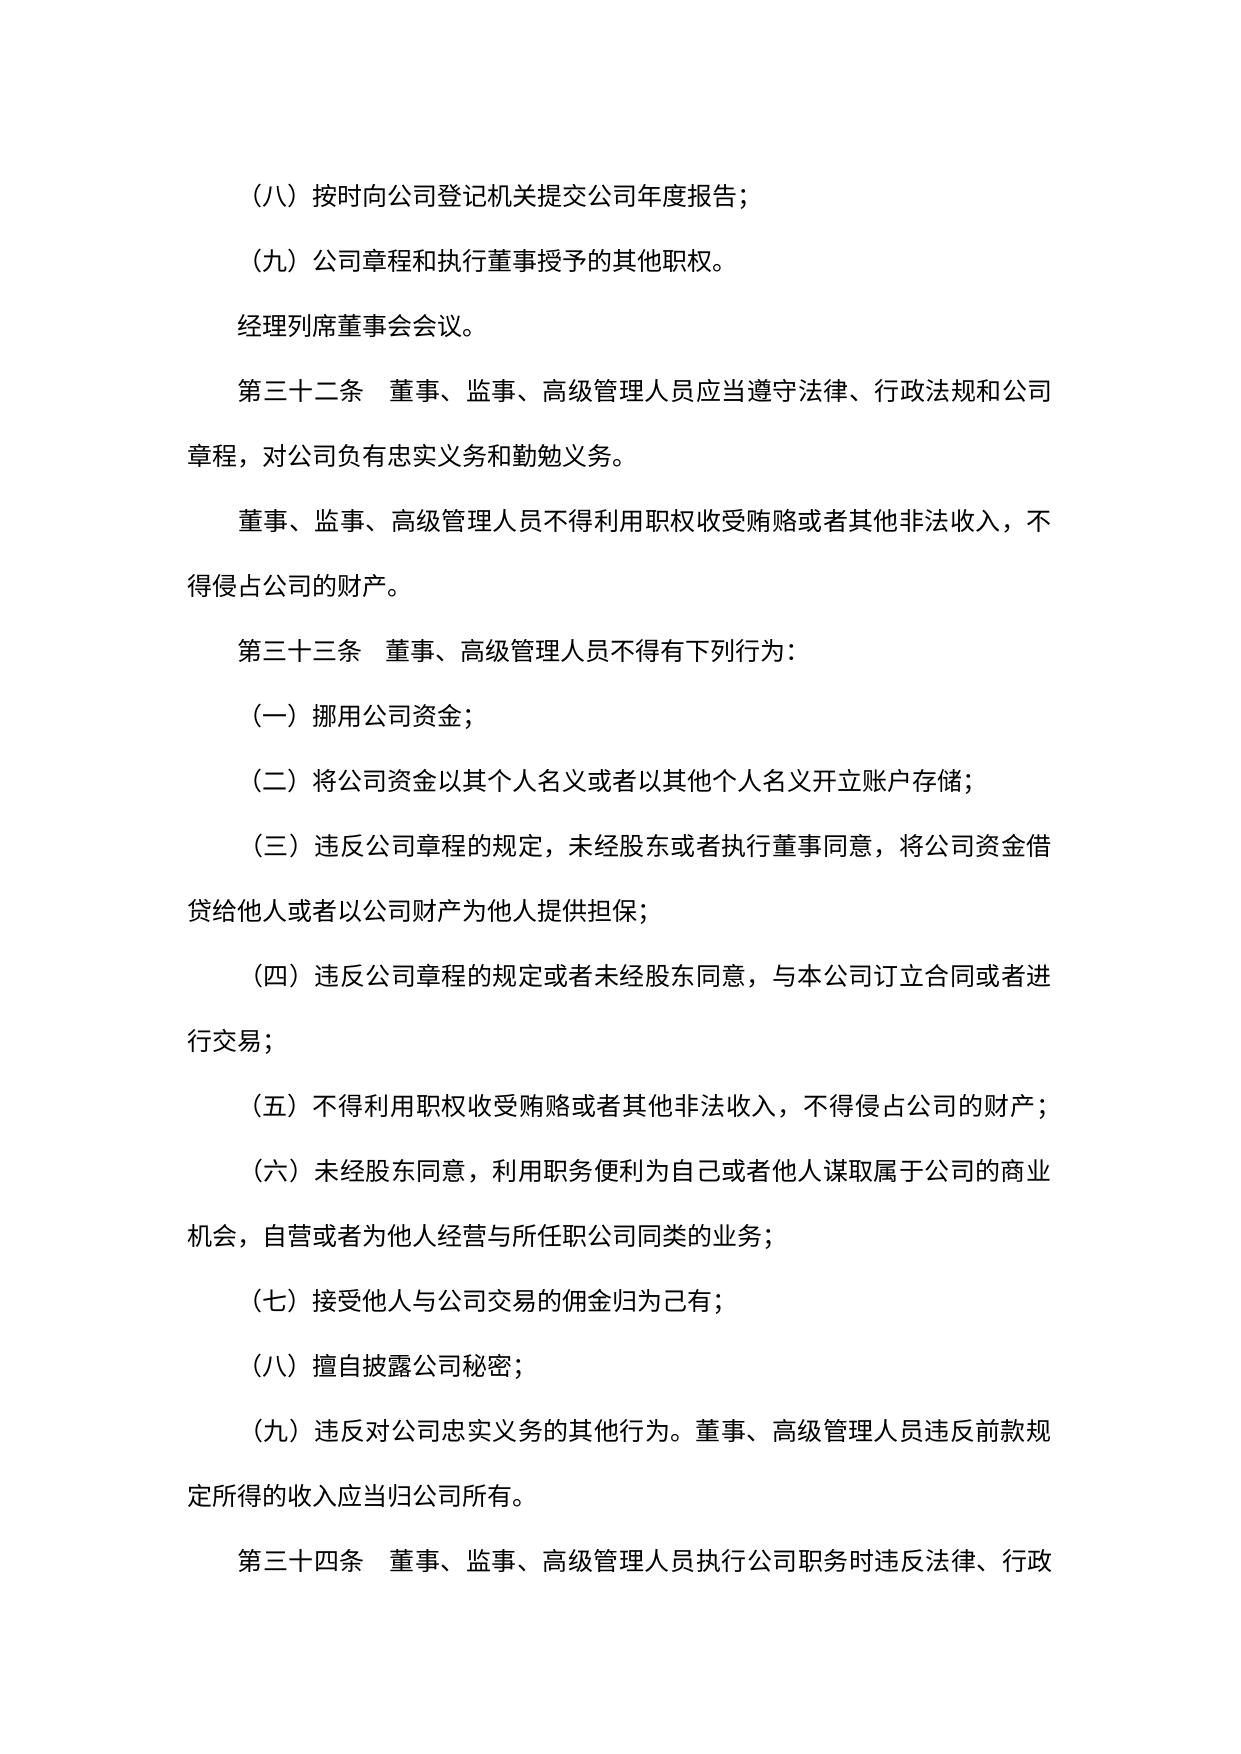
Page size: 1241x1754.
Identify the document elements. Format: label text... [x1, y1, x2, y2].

text 第三十二条 董事、监事、高级管理人员应当遵守法律、行政法规和公司章程，对公司负有忠实义务和勤勉义务。 董事、监事、高级管理人员不得利用职权收受贿赂或者其他非法收入，不得侵占公司的财产。 [187, 357, 1053, 617]
text （五）不得利用职权收受贿赂或者其他非法收入，不得侵占公司的财产； （六）未经股东同意，利用职务便利为自己或者他人谋取属于公司的商业机会，自营或者为他人经营与所任职公司同类的业务； （七）接受他人与公司交易的佣金归为己有； （八）擅自披露公司秘密； （九）违反对公司忠实义务的其他行为。董事、高级管理人员违反前款规定所得的收入应当归公司所有。 [187, 1072, 1053, 1527]
text （八）按时向公司登记机关提交公司年度报告； [187, 162, 1053, 227]
text （九）公司章程和执行董事授予的其他职权。 [187, 227, 1053, 292]
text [187, 1527, 1053, 1592]
text 经理列席董事会会议。 [187, 292, 1053, 357]
text 第三十三条 董事、高级管理人员不得有下列行为： （一）挪用公司资金； （二）将公司资金以其个人名义或者以其他个人名义开立账户存储； （三）违反公司章程的规定，未经股东或者执行董事同意，将公司资金借贷给他人或者以公司财产为他人提供担保； （四）违反公司章程的规定或者未经股东同意，与本公司订立合同或者进行交易； [187, 617, 1053, 1072]
